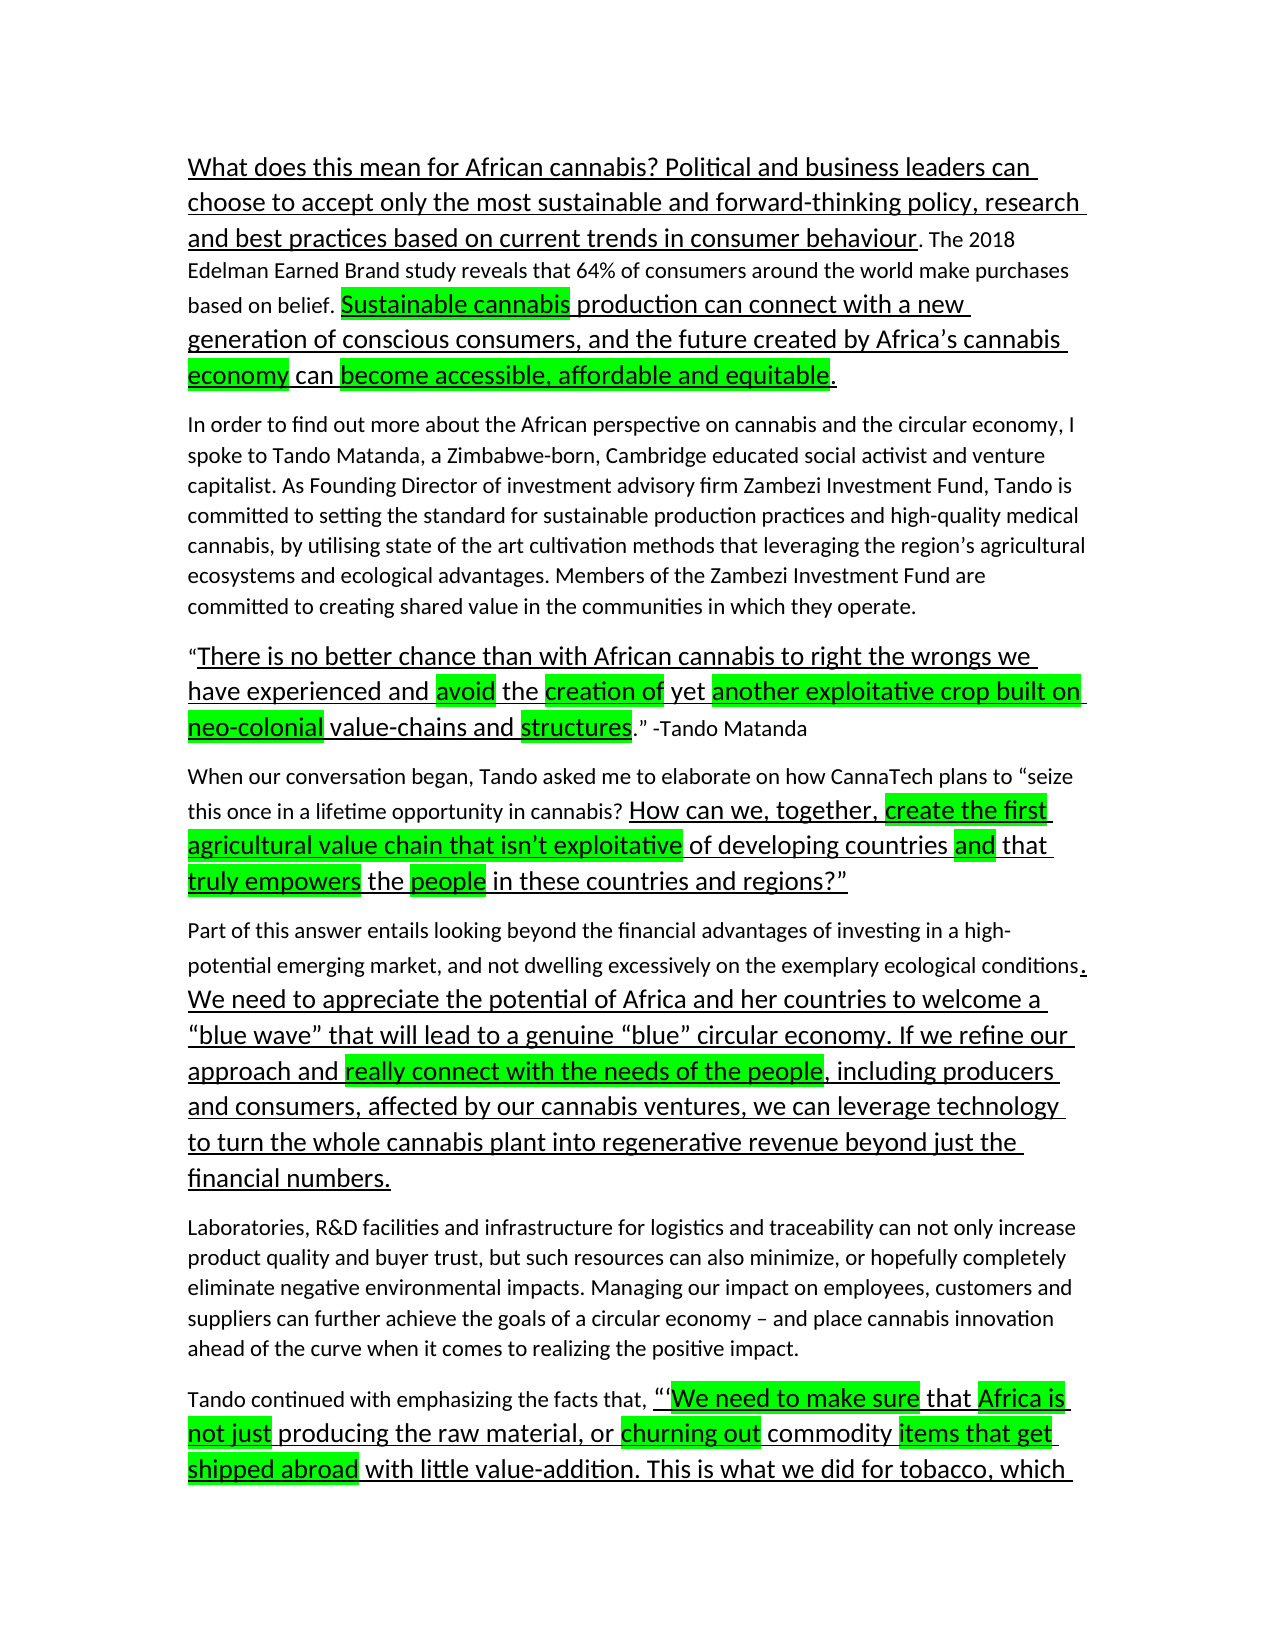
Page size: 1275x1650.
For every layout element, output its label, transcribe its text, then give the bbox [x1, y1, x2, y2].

text “There is no better chance than with African cannabis to right the wrongs we have experienced and avoid the creation of yet another exploitative crop built on neo-colonial value-chains and structures.” -Tando Matanda [187, 704, 1087, 743]
text What does this mean for African cannabis? Political and business leaders can choose to accept only the most sustainable and forward-thinking policy, research and best practices based on current trends in consumer behaviour. The 2018 Edelman Earned Brand study reveals that 64% of consumers around the world make purchases based on belief. Sustainable cannabis production can connect with a new generation of conscious consumers, and the future created by Africa’s cannabis economy can become accessible, affordable and equitable. [187, 150, 1087, 214]
text “There is no better chance than with African cannabis to right the wrongs we have experienced and avoid the creation of yet another exploitative crop built on neo-colonial value-chains and structures.” -Tando Matanda [187, 639, 1087, 703]
text In order to find out more about the African perspective on cannabis and the circular economy, I spoke to Tando Matanda, a Zimbabwe-born, Cambridge educated social activist and venture capitalist. As Founding Director of investment advisory firm Zambezi Investment Fund, Tando is committed to setting the standard for sustainable production practices and high-quality medical cannabis, by utilising state of the art cultivation methods that leveraging the region’s agricultural ecosystems and ecological advantages. Members of the Zambezi Investment Fund are committed to creating shared value in the communities in which they operate. [187, 411, 1087, 620]
text What does this mean for African cannabis? Political and business leaders can choose to accept only the most sustainable and forward-thinking policy, research and best practices based on current trends in consumer behaviour. The 2018 Edelman Earned Brand study reveals that 64% of consumers around the world make purchases based on belief. Sustainable cannabis production can connect with a new generation of conscious consumers, and the future created by Africa’s cannabis economy can become accessible, affordable and equitable. [187, 215, 1087, 391]
text Part of this answer entails looking beyond the financial advantages of investing in a high-potential emerging market, and not dwelling excessively on the exemplary ecological conditions. We need to appreciate the potential of Africa and her countries to welcome a “blue wave” that will lead to a genuine “blue” circular economy. If we refine our approach and really connect with the needs of the people, including producers and consumers, affected by our cannabis ventures, we can leverage technology to turn the whole cannabis plant into regenerative revenue beyond just the financial numbers. [187, 916, 1087, 1194]
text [187, 1381, 1087, 1485]
text Laboratories, R&D facilities and infrastructure for logistics and traceability can not only increase product quality and buyer trust, but such resources can also minimize, or hopefully completely eliminate negative environmental impacts. Managing our impact on employees, customers and suppliers can further achieve the goals of a circular economy – and place cannabis innovation ahead of the curve when it comes to realizing the positive impact. [187, 1213, 1087, 1362]
text When our conversation began, Tando asked me to elaborate on how CannaTech plans to “seize this once in a lifetime opportunity in cannabis? How can we, together, create the first agricultural value chain that isn’t exploitative of developing countries and that truly empowers the people in these countries and regions?” [187, 762, 1087, 897]
